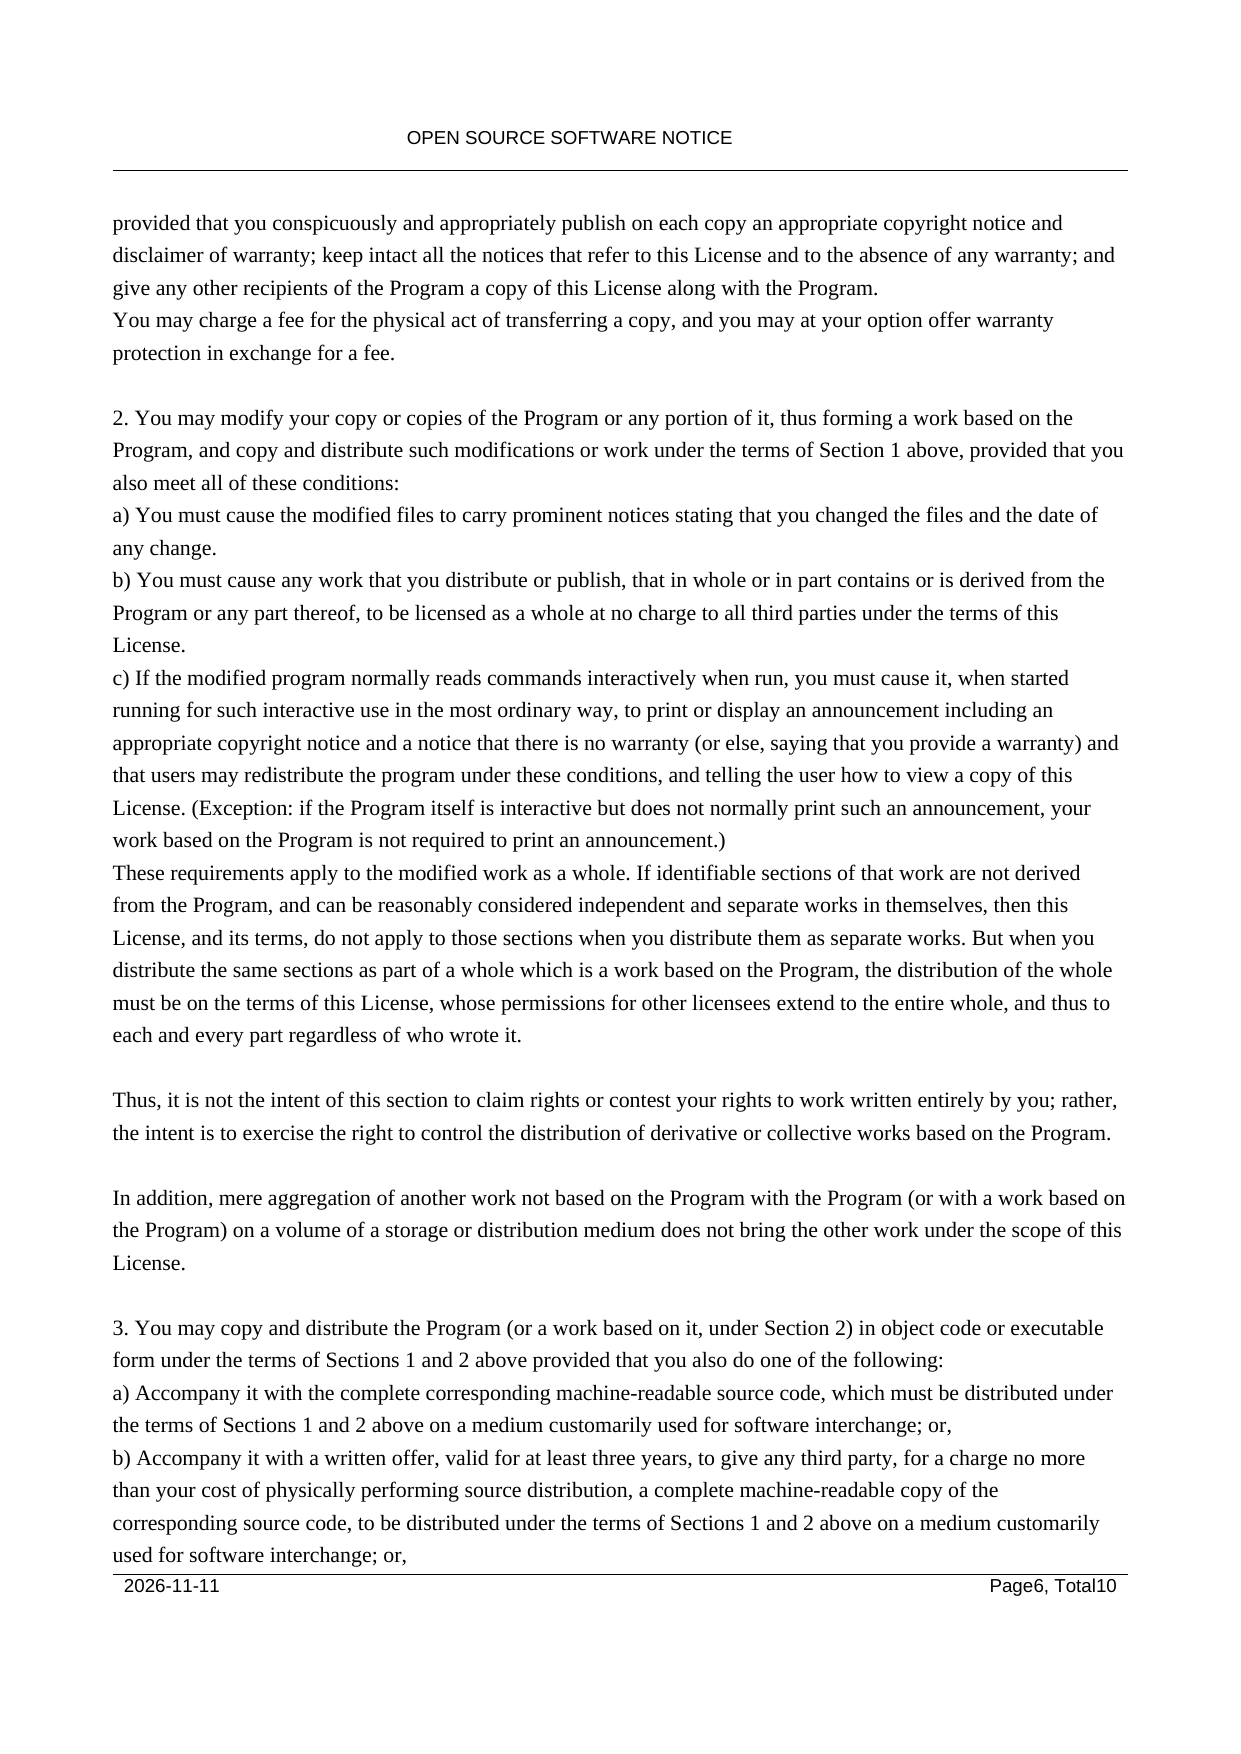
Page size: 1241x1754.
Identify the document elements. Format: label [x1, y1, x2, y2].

text [112, 206, 1128, 1571]
